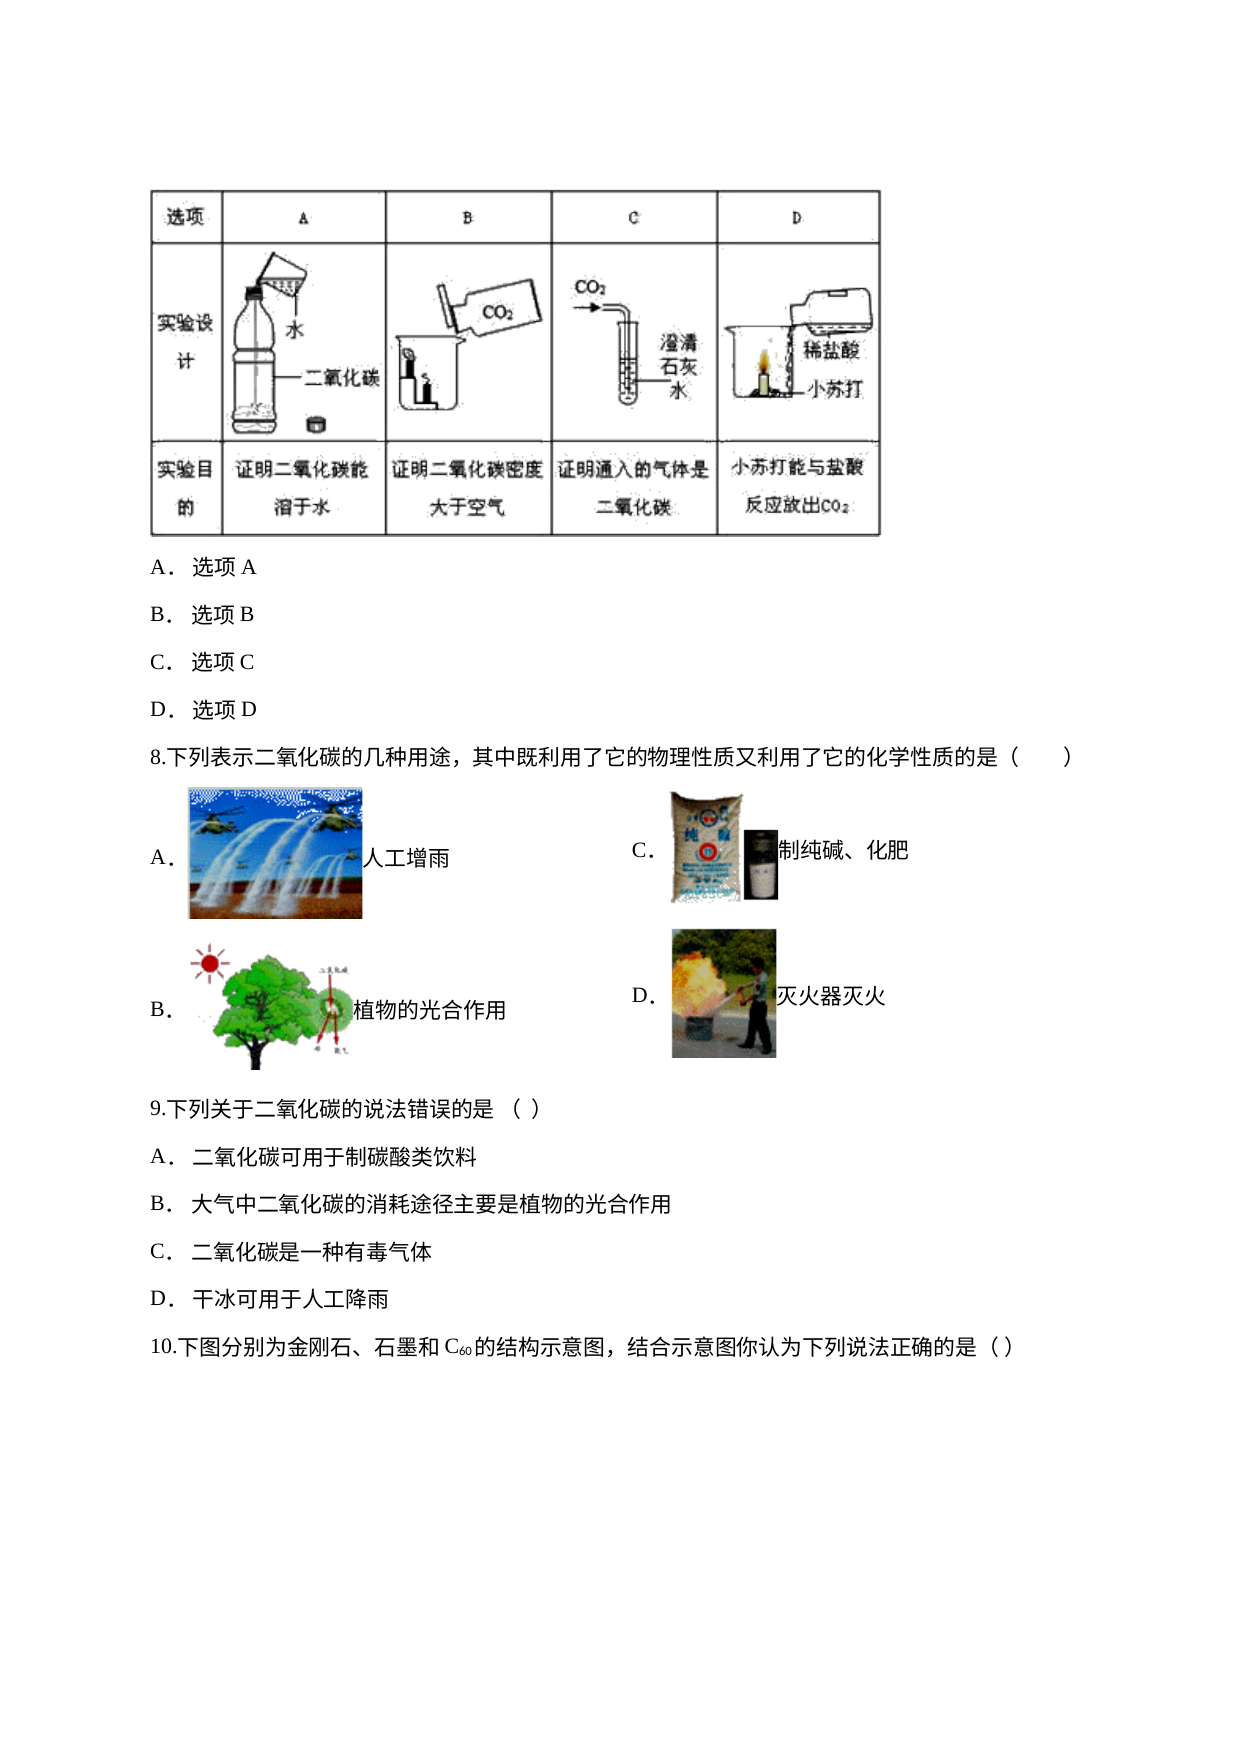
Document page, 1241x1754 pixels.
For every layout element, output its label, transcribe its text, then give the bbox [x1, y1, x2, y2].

text 9.下列关于二氧化碳的说法错误的是 （ ） [150, 1092, 1090, 1124]
text 8.下列表示二氧化碳的几种用途，其中既利用了它的物理性质又利用了它的化学性质的是（ ） [150, 740, 1090, 772]
text D． 干冰可用于人工降雨 [150, 1282, 1090, 1314]
text C． 二氧化碳是一种有毒气体 [150, 1234, 1090, 1266]
text C．制纯碱、化肥 [632, 788, 1090, 911]
picture [186, 940, 354, 1070]
picture [150, 187, 883, 537]
picture [669, 926, 777, 1058]
picture [187, 787, 363, 919]
text C． 选项C [150, 645, 1090, 677]
picture [668, 787, 779, 905]
text B． 选项B [150, 598, 1090, 629]
text D． 选项D [150, 693, 1090, 724]
text A． 选项A [150, 550, 1090, 582]
text D．灭火器灭火 [632, 927, 1090, 1063]
text B． 大气中二氧化碳的消耗途径主要是植物的光合作用 [150, 1187, 1090, 1219]
text A． 二氧化碳可用于制碳酸类饮料 [150, 1139, 1090, 1171]
text 10.下图分别为金刚石、石墨和C60的结构示意图，结合示意图你认为下列说法正确的是（ ） [150, 1329, 1090, 1361]
